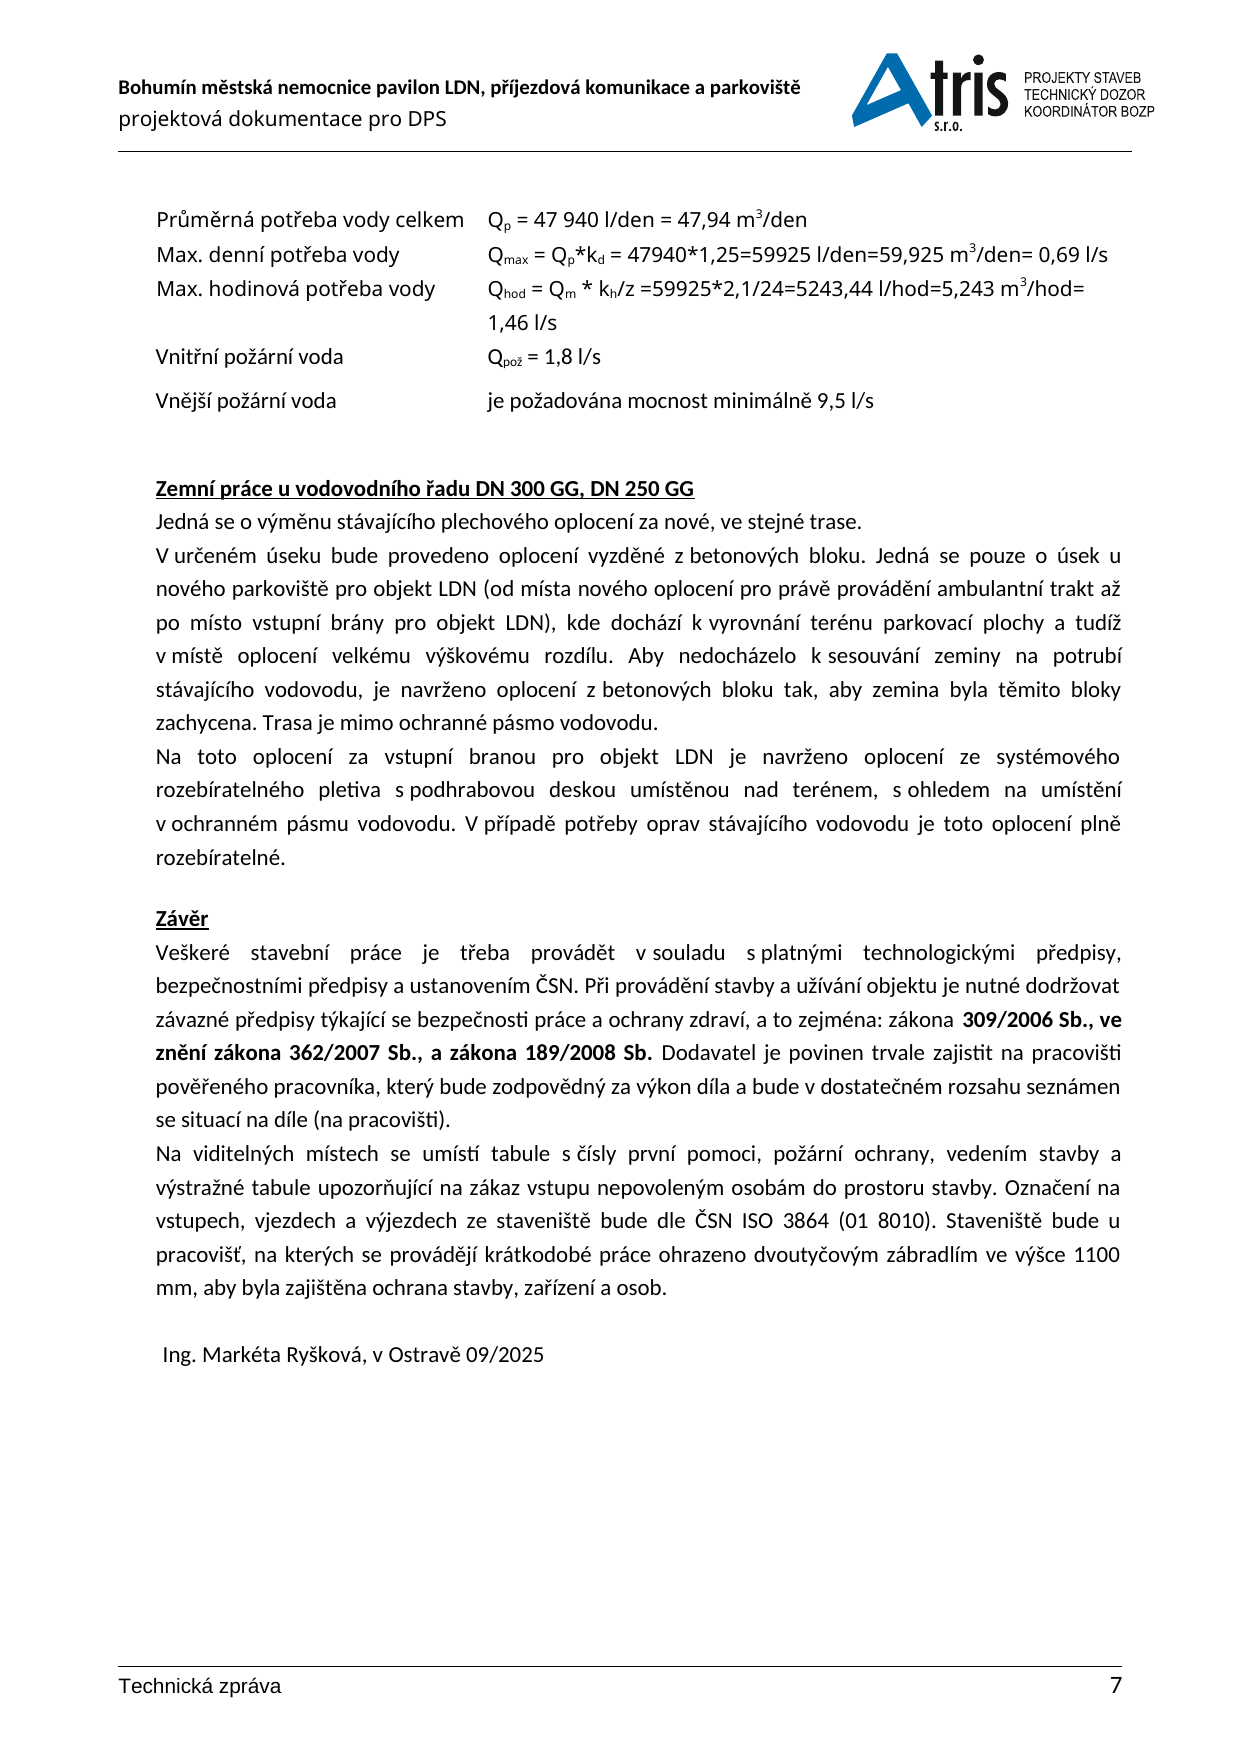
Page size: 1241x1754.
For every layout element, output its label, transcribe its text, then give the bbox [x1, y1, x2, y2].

text Průměrná potřeba vody celkem Qp = 47 940 l/den = 47,94 m3/den [156, 206, 1122, 234]
text Na toto oplocení za vstupní branou pro objekt LDN je navrženo oplocení ze systémového rozebíratelného pletiva s podhrabovou deskou umístěnou nad terénem, s ohledem na umístění v ochranném pásmu vodovodu. V případě potřeby oprav stávajícího vodovodu je toto oplocení plně rozebíratelné. [156, 742, 1122, 871]
text Jedná se o výměnu stávajícího plechového oplocení za nové, ve stejné trase. [156, 507, 1122, 535]
list Ing. Markéta Ryšková, v Ostravě 09/2025 [162, 1340, 1122, 1368]
text Veškeré stavební práce je třeba provádět v souladu s platnými technologickými předpisy, bezpečnostními předpisy a ustanovením ČSN. Při provádění stavby a užívání objektu je nutné dodržovat závazné předpisy týkající se bezpečnosti práce a ochrany zdraví, a to zejména: zákona 309/2006 Sb., ve znění zákona 362/2007 Sb., a zákona 189/2008 Sb. Dodavatel je povinen trvale zajistit na pracovišti pověřeného pracovníka, který bude zodpovědný za výkon díla a bude v dostatečném rozsahu seznámen se situací na díle (na pracovišti). [155, 938, 1122, 1133]
text Max. hodinová potřeba vody Qhod = Qm * kh/z =59925*2,1/24=5243,44 l/hod=5,243 m3/hod= 1,46 l/s [156, 274, 1122, 336]
text Na viditelných místech se umístí tabule s čísly první pomoci, požární ochrany, vedením stavby a výstražné tabule upozorňující na zákaz vstupu nepovoleným osobám do prostoru stavby. Označení na vstupech, vjezdech a výjezdech ze staveniště bude dle ČSN ISO 3864 (01 8010). Staveniště bude u pracovišť, na kterých se provádějí krátkodobé práce ohrazeno dvoutyčovým zábradlím ve výšce 1100 mm, aby byla zajištěna ochrana stavby, zařízení a osob. [156, 1139, 1122, 1301]
text V určeném úseku bude provedeno oplocení vyzděné z betonových bloku. Jedná se pouze o úsek u nového parkoviště pro objekt LDN (od místa nového oplocení pro právě provádění ambulantní trakt až po místo vstupní brány pro objekt LDN), kde dochází k vyrovnání terénu parkovací plochy a tudíž v místě oplocení velkému výškovému rozdílu. Aby nedocházelo k sesouvání zeminy na potrubí stávajícího vodovodu, je navrženo oplocení z betonových bloku tak, aby zemina byla těmito bloky zachycena. Trasa je mimo ochranné pásmo vodovodu. [156, 541, 1122, 737]
text Vnější požární voda je požadována mocnost minimálně 9,5 l/s [155, 386, 1122, 414]
text Vnitřní požární voda Qpož = 1,8 l/s [155, 342, 1122, 370]
text Závěr [156, 904, 1122, 932]
text Zemní práce u vodovodního řadu DN 300 GG, DN 250 GG [156, 474, 1122, 502]
text Max. denní potřeba vody Qmax = Qp*kd = 47940*1,25=59925 l/den=59,925 m3/den= 0,69 l/s [156, 240, 1122, 268]
